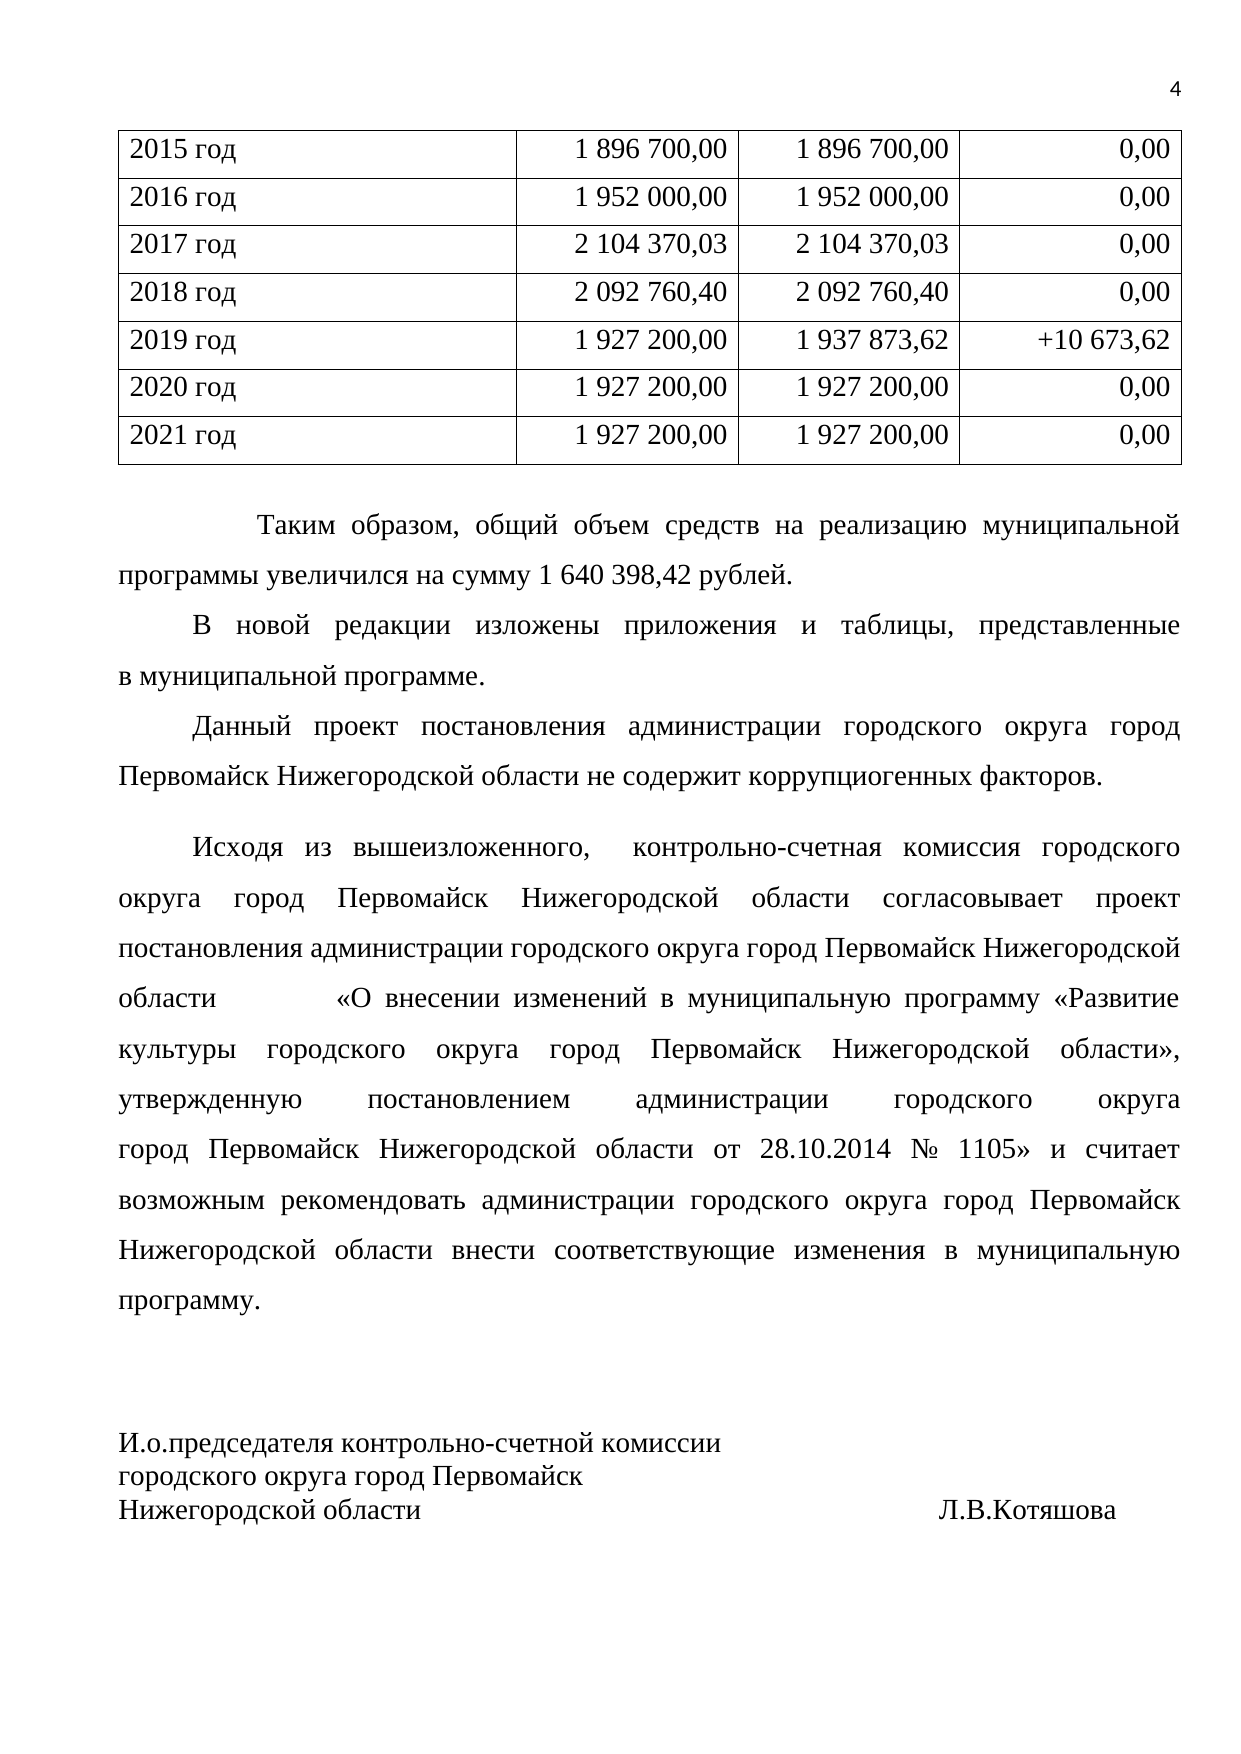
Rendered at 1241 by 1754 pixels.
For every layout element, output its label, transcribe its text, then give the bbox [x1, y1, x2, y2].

table_cell 1 927 200,00 [517, 322, 738, 368]
table_cell 0,00 [960, 131, 1181, 178]
table_cell 1 927 200,00 [739, 370, 959, 416]
table_cell 2021 год [119, 417, 516, 464]
table_cell 0,00 [960, 417, 1181, 464]
text городского округа город Первомайск [118, 1458, 1181, 1492]
table_cell 2017 год [119, 226, 516, 273]
table_cell 0,00 [960, 370, 1181, 416]
text В новой редакции изложены приложения и таблицы, представленные в муниципальной программе. [118, 607, 1181, 691]
table_cell 1 937 873,62 [739, 322, 959, 368]
table_cell 2 104 370,03 [517, 226, 738, 273]
table_cell +10 673,62 [960, 322, 1181, 368]
table_cell 1 896 700,00 [517, 131, 738, 178]
table_cell 1 952 000,00 [517, 179, 738, 225]
table_cell 0,00 [960, 179, 1181, 225]
text Исходя из вышеизложенного, контрольно-счетная комиссия городского округа город Первомайск Нижегородской области согласовывает проект постановления администрации городского округа город Первомайск Нижегородской области «О внесении изменений в муниципальную программу «Развитие культуры городского округа город Первомайск Нижегородской области», утвержденную постановлением администрации городского округа город Первомайск Нижегородской области от 28.10.2014 № 1105» и считает возможным рекомендовать администрации городского округа город Первомайск Нижегородской области внести соответствующие изменения в муниципальную программу. [118, 829, 1181, 1316]
table_cell 2 092 760,40 [739, 274, 959, 321]
table_cell 2 092 760,40 [517, 274, 738, 321]
text Данный проект постановления администрации городского округа город Первомайск Нижегородской области не содержит коррупциогенных факторов. [118, 708, 1181, 792]
table_cell 2016 год [119, 179, 516, 225]
table_cell 1 927 200,00 [517, 417, 738, 464]
table_cell 2020 год [119, 370, 516, 416]
table_cell 2015 год [119, 131, 516, 178]
text Нижегородской области Л.В.Котяшова [118, 1492, 1181, 1525]
table_cell 0,00 [960, 226, 1181, 273]
text Таким образом, общий объем средств на реализацию муниципальной программы увеличился на сумму 1 640 398,42 рублей. [118, 507, 1181, 591]
table_cell 2 104 370,03 [739, 226, 959, 273]
table_cell 1 927 200,00 [739, 417, 959, 464]
text И.о.председателя контрольно-счетной комиссии [118, 1425, 1181, 1458]
table_cell 1 927 200,00 [517, 370, 738, 416]
table_cell 1 952 000,00 [739, 179, 959, 225]
table_cell 2019 год [119, 322, 516, 368]
table_cell 2018 год [119, 274, 516, 321]
table_cell 0,00 [960, 274, 1181, 321]
table_cell 1 896 700,00 [739, 131, 959, 178]
